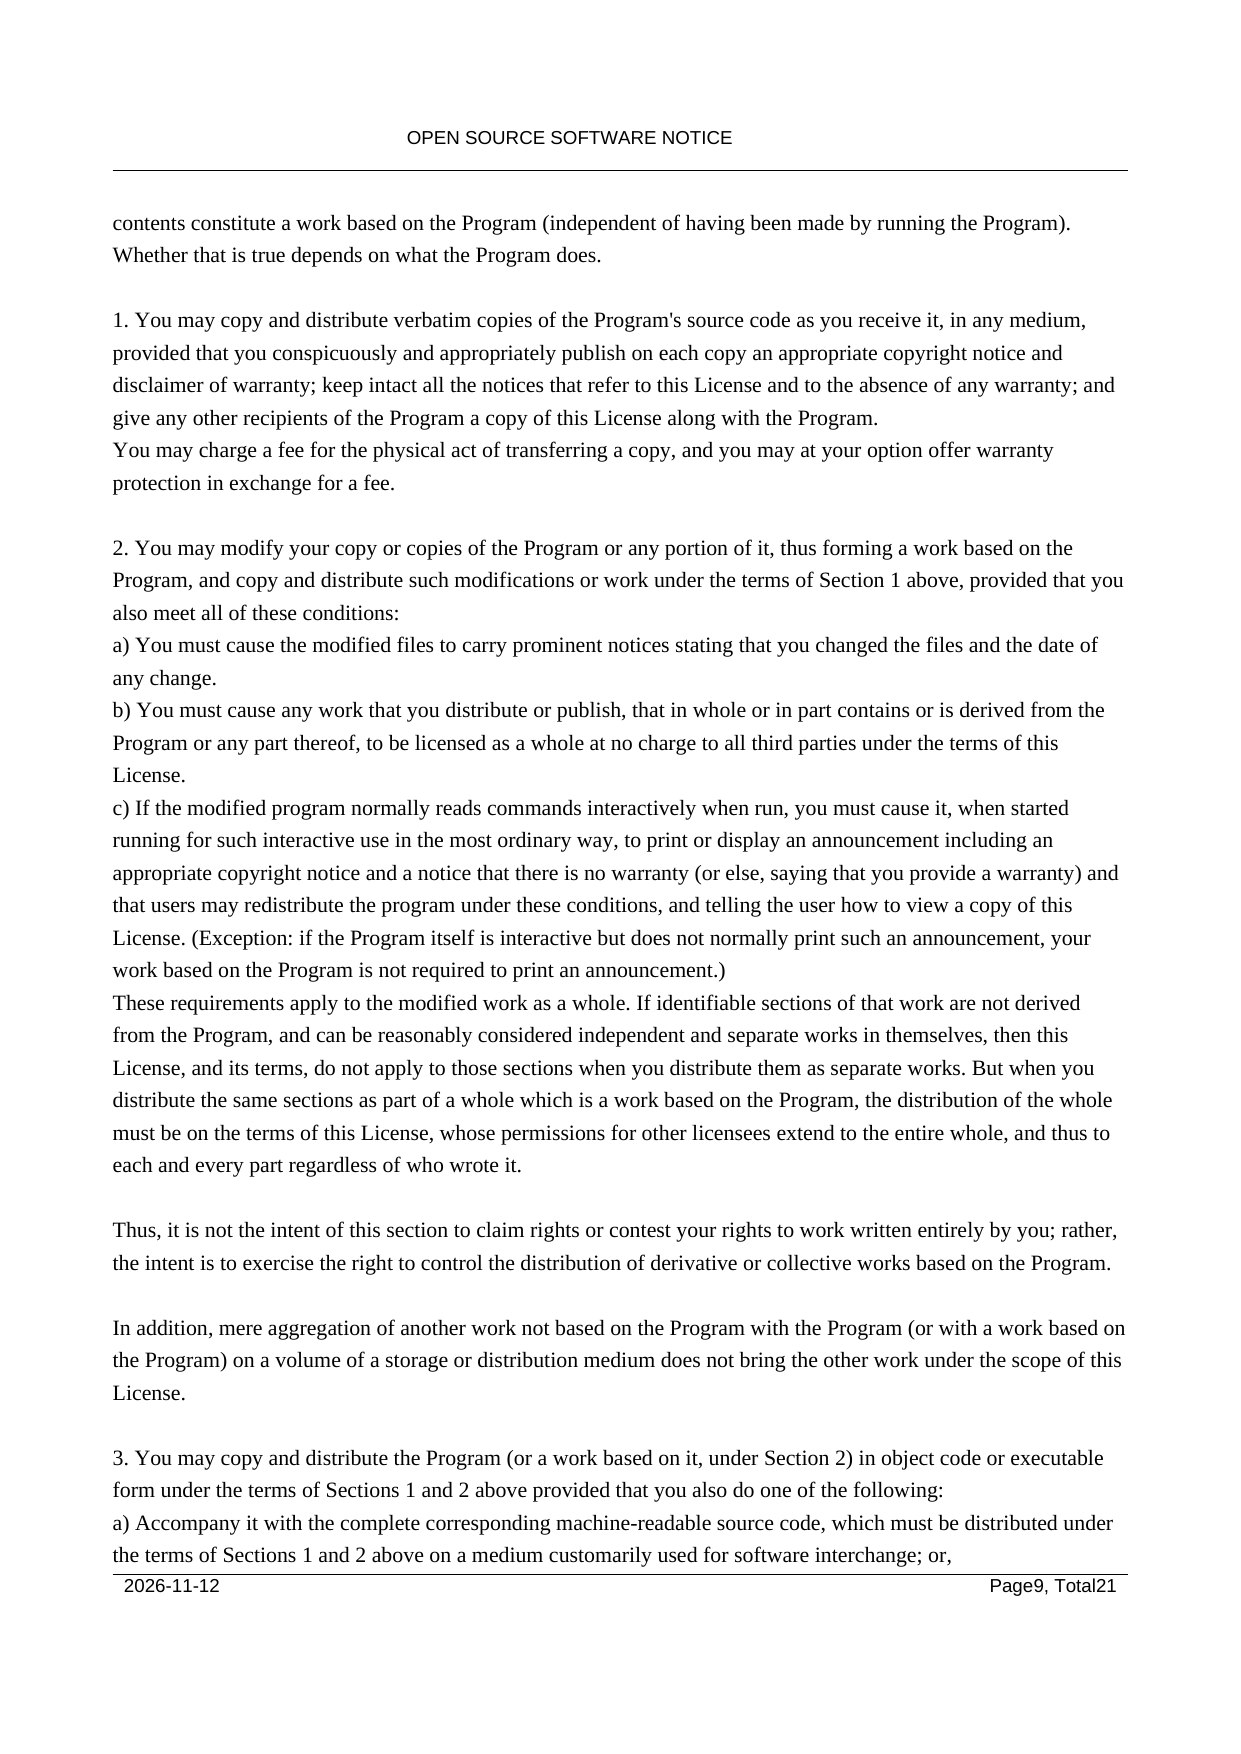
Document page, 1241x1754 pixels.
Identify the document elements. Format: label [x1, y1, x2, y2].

text [112, 206, 1128, 1571]
